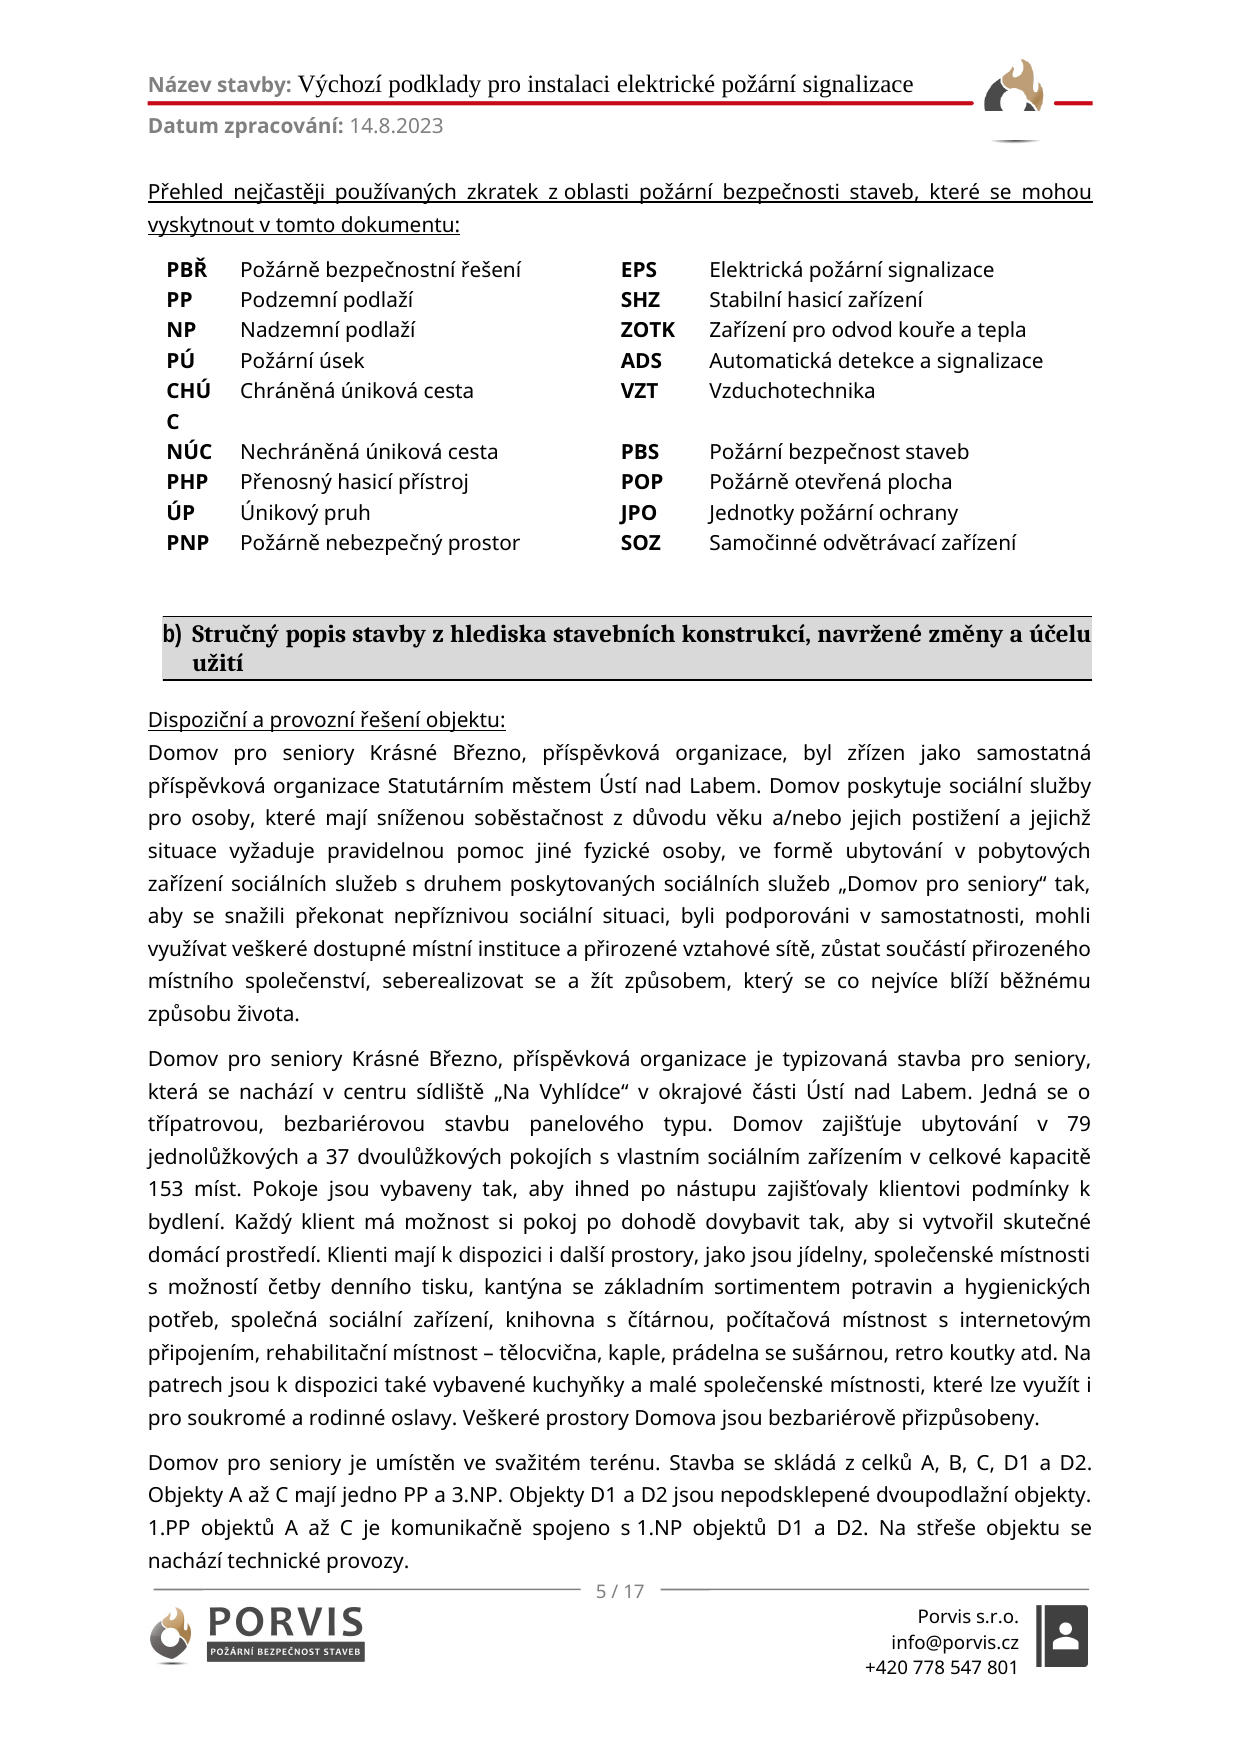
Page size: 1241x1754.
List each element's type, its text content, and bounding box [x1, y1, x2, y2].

table_header PBŘ [155, 255, 229, 285]
table_cell Stabilní hasicí zařízení [698, 285, 1085, 316]
text Přehled nejčastěji používaných zkratek z oblasti požární bezpečnosti staveb, které se mohou vyskytnout v tomto dokumentu: [148, 203, 1092, 238]
table_cell ÚP [155, 498, 229, 528]
table_cell Přenosný hasicí přístroj [229, 468, 609, 498]
picture [147, 21, 1093, 201]
table_cell Jednotky požární ochrany [698, 498, 1085, 528]
table_cell Automatická detekce a signalizace [698, 346, 1085, 376]
text Přehled nejčastěji používaných zkratek z oblasti požární bezpečnosti staveb, které se mohou vyskytnout v tomto dokumentu: [148, 177, 1092, 201]
text Domov pro seniory Krásné Březno, příspěvková organizace je typizovaná stavba pro seniory, která se nachází v centru sídliště „Na Vyhlídce“ v okrajové části Ústí nad Labem. Jedná se o třípatrovou, bezbariérovou stavbu panelového typu. Domov zajišťuje ubytování v 79 jednolůžkových a 37 dvoulůžkových pokojích s vlastním sociálním zařízením v celkové kapacitě 153 míst. Pokoje jsou vybaveny tak, aby ihned po nástupu zajišťovaly klientovi podmínky k bydlení. Každý klient má možnost si pokoj po dohodě dovybavit tak, aby si vytvořil skutečné domácí prostředí. Klienti mají k dispozici i další prostory, jako jsou jídelny, společenské místnosti s možností četby denního tisku, kantýna se základním sortimentem potravin a hygienických potřeb, společná sociální zařízení, knihovna s čítárnou, počítačová místnost s internetovým připojením, rehabilitační místnost – tělocvična, kaple, prádelna se sušárnou, retro koutky atd. Na patrech jsou k dispozici také vybavené kuchyňky a malé společenské místnosti, které lze využít i pro soukromé a rodinné oslavy. Veškeré prostory Domova jsou bezbariérově přizpůsobeny. [148, 1044, 1092, 1431]
table_cell Požárně nebezpečný prostor [229, 528, 609, 558]
table_header Elektrická požární signalizace [698, 255, 1085, 285]
table_cell ZOTK [609, 316, 698, 346]
table_cell PÚ [155, 346, 229, 376]
table_cell PP [155, 285, 229, 316]
table_cell NÚC [155, 437, 229, 467]
table_cell Nechráněná úniková cesta [229, 437, 609, 467]
table_header EPS [609, 255, 698, 285]
subtitle Stručný popis stavby z hlediska stavebních konstrukcí, navržené změny a účelu užití [162, 617, 1092, 681]
table_cell Nadzemní podlaží [229, 316, 609, 346]
picture [138, 1589, 377, 1678]
table_cell Chráněná úniková cesta [229, 376, 609, 437]
text Domov pro seniory je umístěn ve svažitém terénu. Stavba se skládá z celků A, B, C, D1 a D2. Objekty A až C mají jedno PP a 3.NP. Objekty D1 a D2 jsou nepodsklepené dvoupodlažní objekty. 1.PP objektů A až C je komunikačně spojeno s 1.NP objektů D1 a D2. Na střeše objektu se nachází technické provozy. [148, 1448, 1092, 1574]
table_cell VZT [609, 376, 698, 437]
table_cell Požárně otevřená plocha [698, 468, 1085, 498]
table_cell SHZ [609, 285, 698, 316]
table_header Požárně bezpečnostní řešení [229, 255, 609, 285]
table_cell NP [155, 316, 229, 346]
table_cell CHÚC [155, 376, 229, 437]
table_cell Vzduchotechnika [698, 376, 1085, 437]
table_cell Podzemní podlaží [229, 285, 609, 316]
table_cell PBS [609, 437, 698, 467]
table_cell Požární bezpečnost staveb [698, 437, 1085, 467]
table_cell JPO [609, 498, 698, 528]
table_cell PHP [155, 468, 229, 498]
table_cell PNP [155, 528, 229, 558]
table_cell ADS [609, 346, 698, 376]
text Dispoziční a provozní řešení objektu: [148, 706, 1092, 734]
table_cell Požární úsek [229, 346, 609, 376]
table_cell Samočinné odvětrávací zařízení [698, 528, 1085, 558]
table_cell SOZ [609, 528, 698, 558]
table_cell POP [609, 468, 698, 498]
picture [1022, 1596, 1103, 1676]
table_cell Únikový pruh [229, 498, 609, 528]
text Domov pro seniory Krásné Březno, příspěvková organizace, byl zřízen jako samostatná příspěvková organizace Statutárním městem Ústí nad Labem. Domov poskytuje sociální služby pro osoby, které mají sníženou soběstačnost z důvodu věku a/nebo jejich postižení a jejichž situace vyžaduje pravidelnou pomoc jiné fyzické osoby, ve formě ubytování v pobytových zařízení sociálních služeb s druhem poskytovaných sociálních služeb „Domov pro seniory“ tak, aby se snažili překonat nepříznivou sociální situaci, byli podporováni v samostatnosti, mohli využívat veškeré dostupné místní instituce a přirozené vztahové sítě, zůstat součástí přirozeného místního společenství, seberealizovat se a žít způsobem, který se co nejvíce blíží běžnému způsobu života. [148, 738, 1092, 1027]
table_cell Zařízení pro odvod kouře a tepla [698, 316, 1085, 346]
